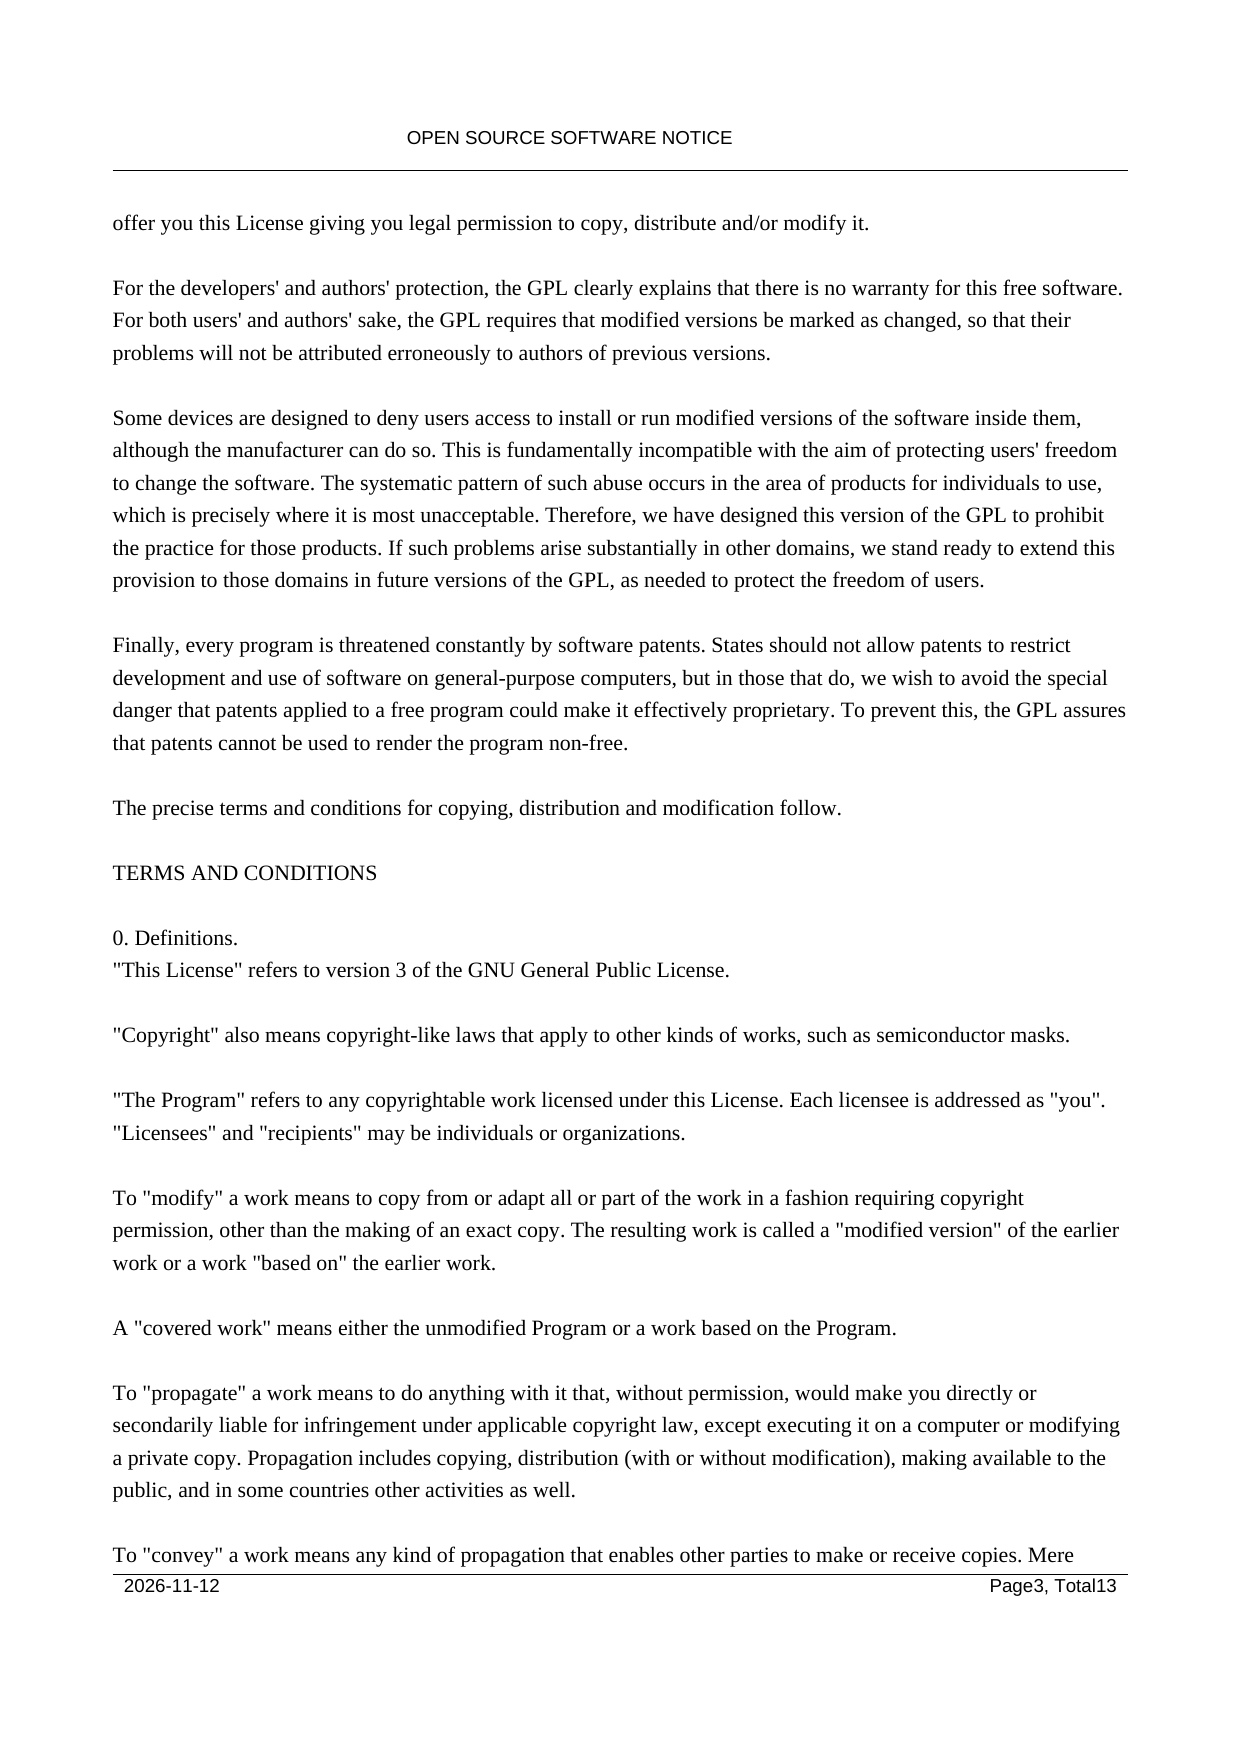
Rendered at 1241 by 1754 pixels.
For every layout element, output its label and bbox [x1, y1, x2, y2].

text [112, 206, 1128, 1571]
